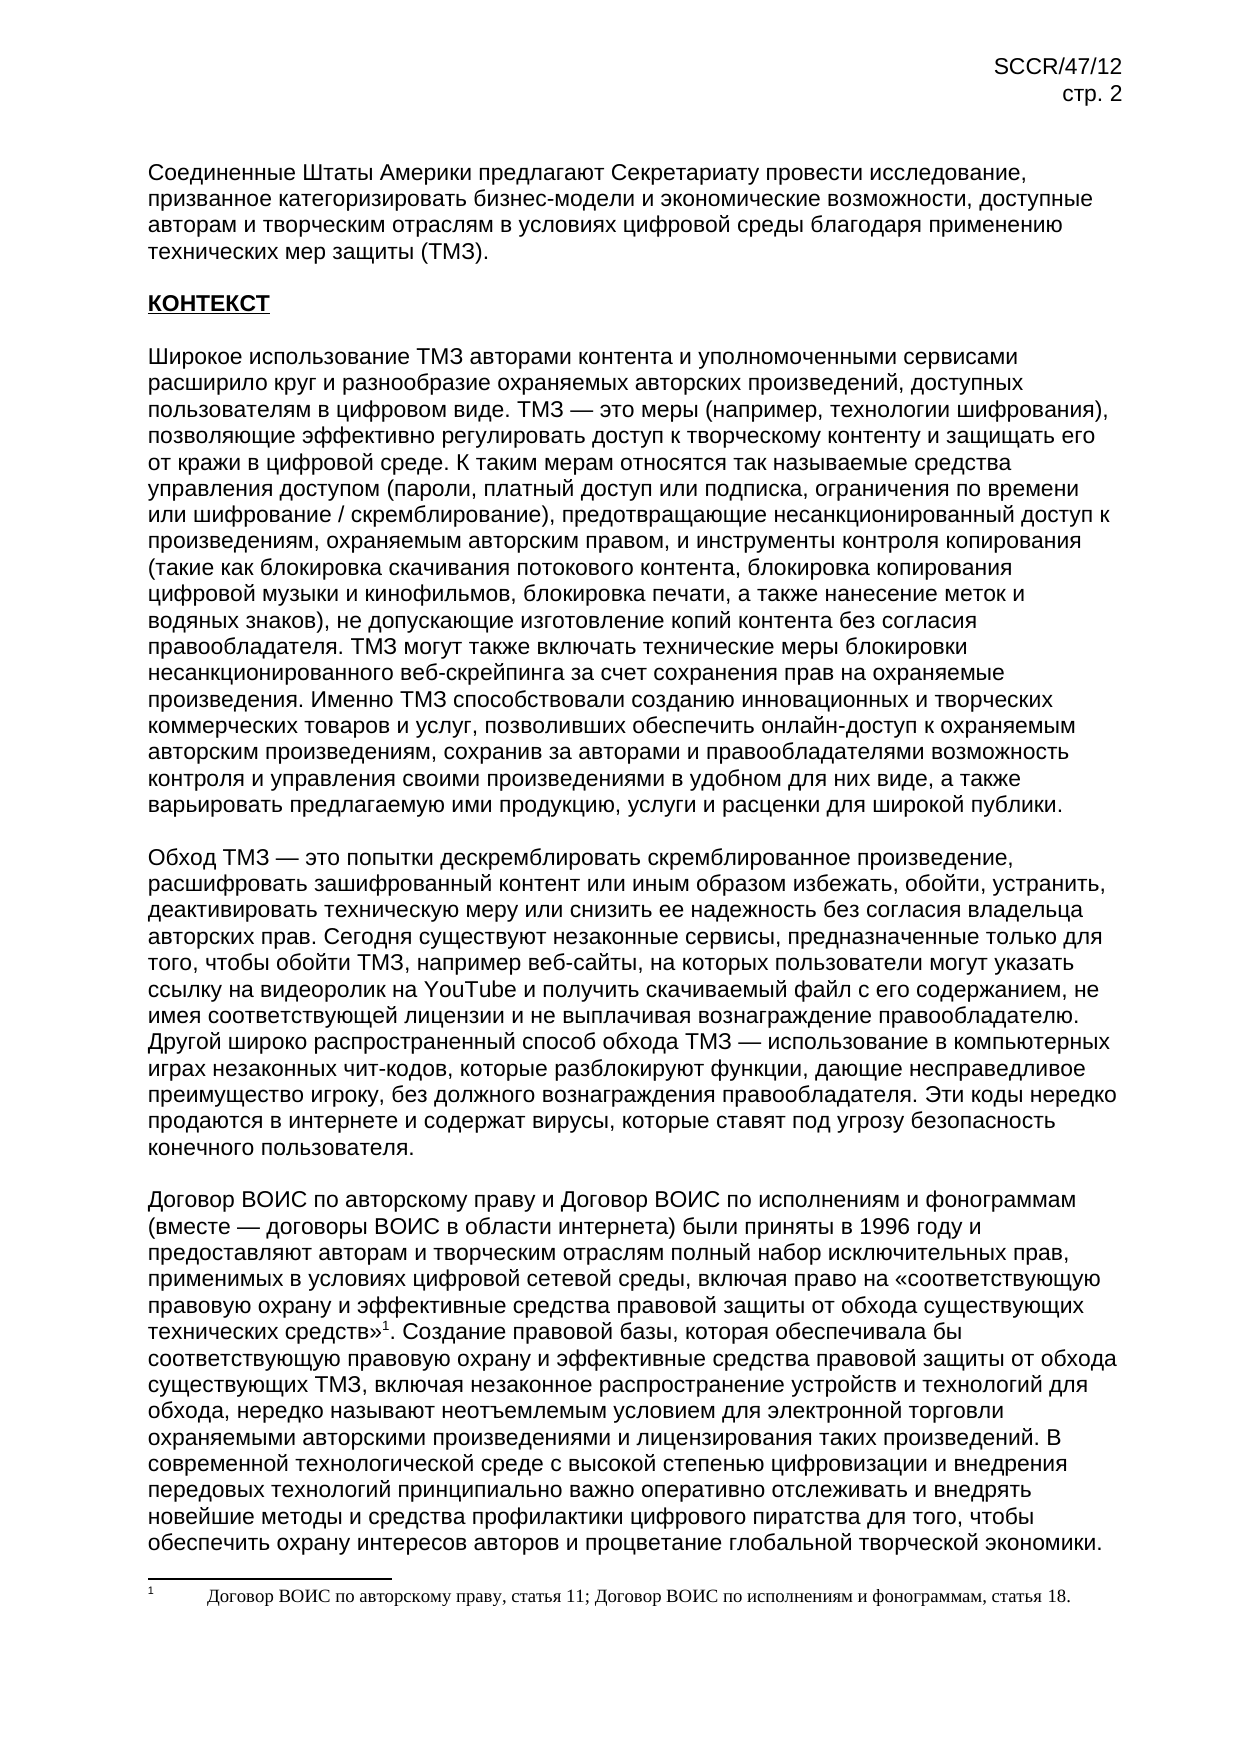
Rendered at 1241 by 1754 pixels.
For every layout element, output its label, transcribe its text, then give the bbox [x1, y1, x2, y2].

text Обход ТМЗ — это попытки дескремблировать скремблированное произведение, расшифровать зашифрованный контент или иным образом избежать, обойти, устранить, деактивировать техническую меру или снизить ее надежность без согласия владельца авторских прав. Сегодня существуют незаконные сервисы, предназначенные только для того, чтобы обойти ТМЗ, например веб-сайты, на которых пользователи могут указать ссылку на видеоролик на YouTube и получить скачиваемый файл с его содержанием, не имея соответствующей лицензии и не выплачивая вознаграждение правообладателю. Другой широко распространенный способ обхода ТМЗ — использование в компьютерных играх незаконных чит-кодов, которые разблокируют функции, дающие несправедливое преимущество игроку, без должного вознаграждения правообладателя. Эти коды нередко продаются в интернете и содержат вирусы, которые ставят под угрозу безопасность конечного пользователя. [148, 844, 1122, 1160]
text КОНТЕКСТ [148, 290, 1122, 317]
text Соединенные Штаты Америки предлагают Секретариату провести исследование, призванное категоризировать бизнес-модели и экономические возможности, доступные авторам и творческим отраслям в условиях цифровой среды благодаря применению технических мер защиты (ТМЗ). [148, 158, 1122, 264]
text Широкое использование ТМЗ авторами контента и уполномоченными сервисами расширило круг и разнообразие охраняемых авторских произведений, доступных пользователям в цифровом виде. ТМЗ — это меры (например, технологии шифрования), позволяющие эффективно регулировать доступ к творческому контенту и защищать его от кражи в цифровой среде. К таким мерам относятся так называемые средства управления доступом (пароли, платный доступ или подписка, ограничения по времени или шифрование / скремблирование), предотвращающие несанкционированный доступ к произведениям, охраняемым авторским правом, и инструменты контроля копирования (такие как блокировка скачивания потокового контента, блокировка копирования цифровой музыки и кинофильмов, блокировка печати, а также нанесение меток и водяных знаков), не допускающие изготовление копий контента без согласия правообладателя. ТМЗ могут также включать технические меры блокировки несанкционированного веб-скрейпинга за счет сохранения прав на охраняемые произведения. Именно ТМЗ способствовали созданию инновационных и творческих коммерческих товаров и услуг, позволивших обеспечить онлайн-доступ к охраняемым авторским произведениям, сохранив за авторами и правообладателями возможность контроля и управления своими произведениями в удобном для них виде, а также варьировать предлагаемую ими продукцию, услуги и расценки для широкой публики. [148, 343, 1122, 817]
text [148, 1186, 1122, 1555]
